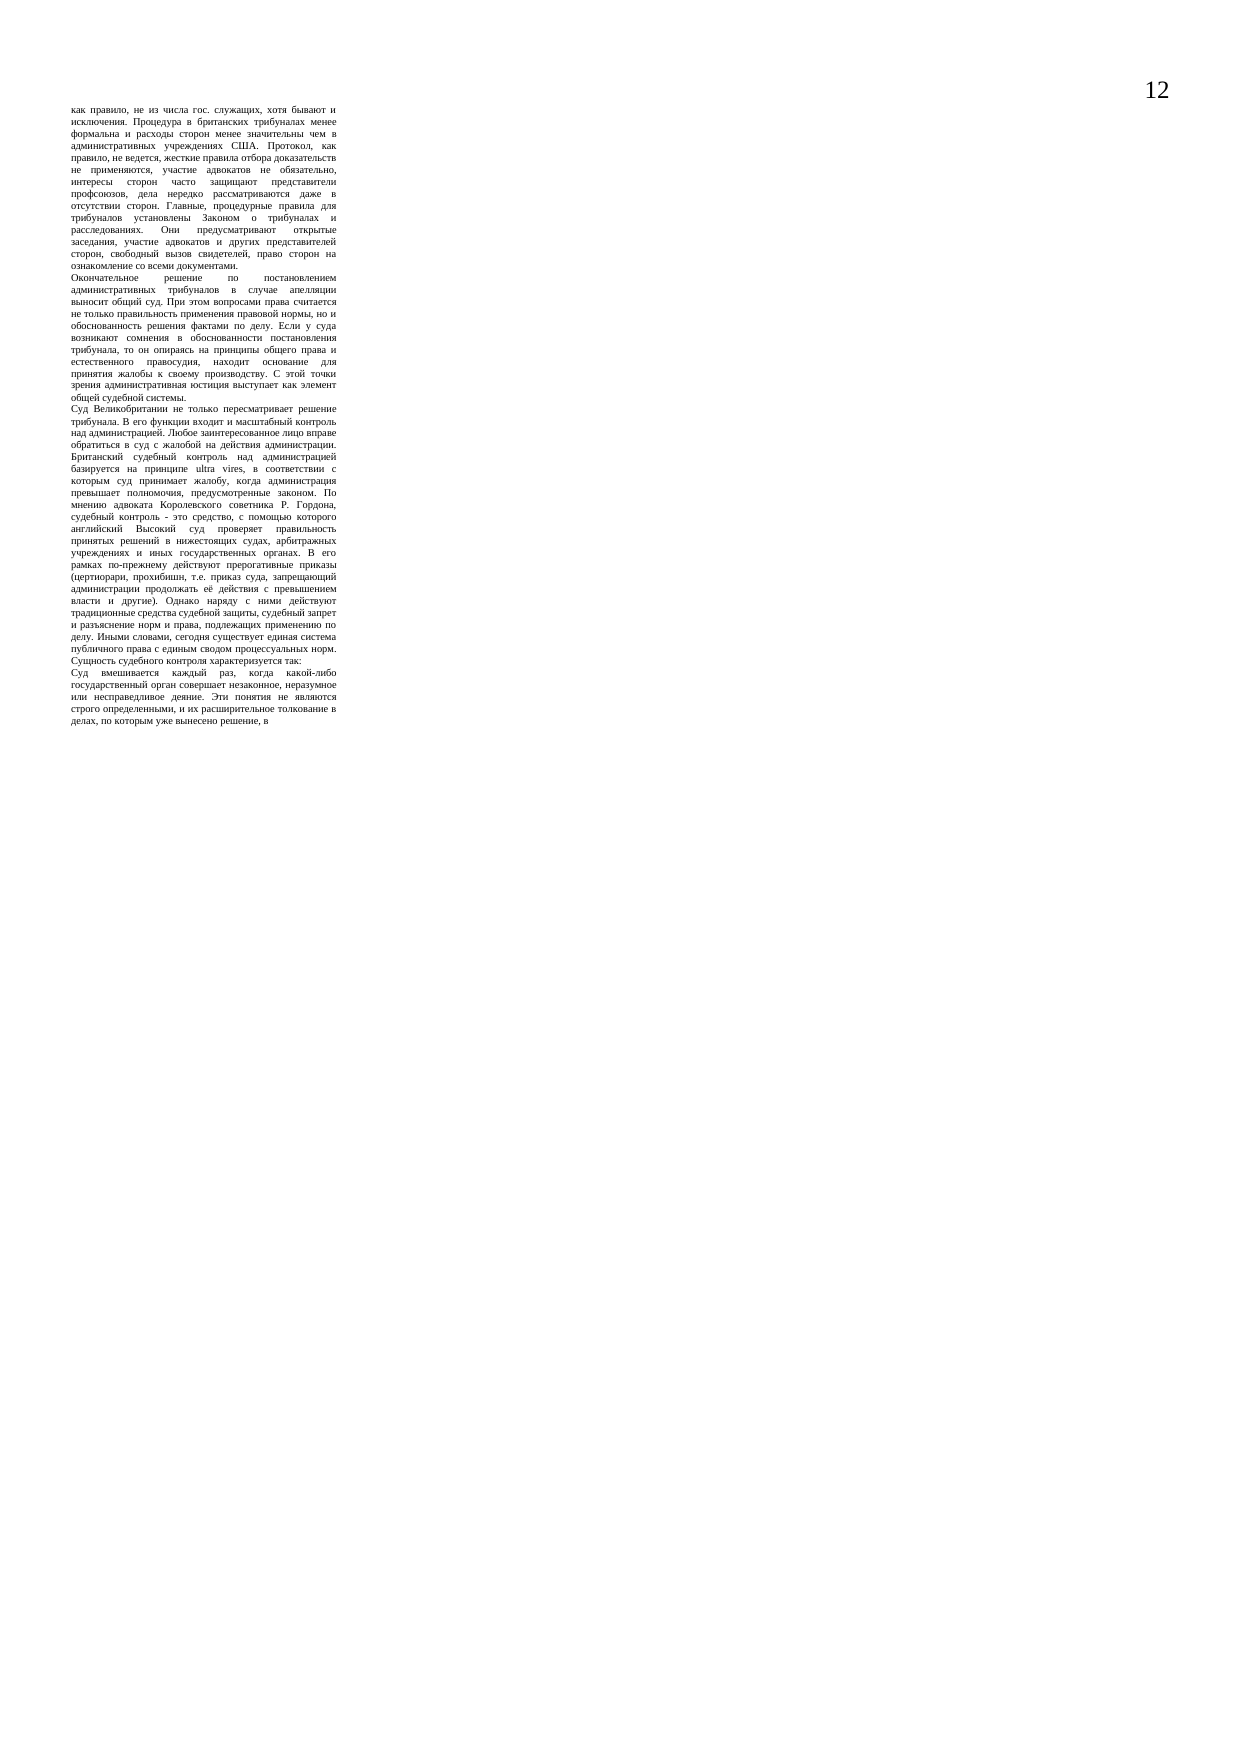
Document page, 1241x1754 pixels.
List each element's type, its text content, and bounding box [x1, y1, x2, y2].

text Суд Великобритании не только пересматривает решение трибунала. В его функции входит и масштабный контроль над администрацией. Любое заинтересованное лицо вправе обратиться в суд с жалобой на действия администрации. Британский судебный контроль над администрацией базируется на принципе ultra vires, в соответствии с которым суд принимает жалобу, когда администрация превышает полномочия, предусмотренные законом. По мнению адвоката Королевского советника Р. Гордона, судебный контроль - это средство, с помощью которого английский Высокий суд проверяет правильность принятых решений в нижестоящих судах, арбитражных учреждениях и иных государственных органах. В его рамках по-прежнему действуют прерогативные приказы (цертиорари, прохибишн, т.е. приказ суда, запрещающий администрации продолжать её действия с превышением власти и другие). Однако наряду с ними действуют традиционные средства судебной защиты, судебный запрет и разъяснение норм и права, подлежащих применению по делу. Иными словами, сегодня существует единая система публичного права с единым сводом процессуальных норм. Сущность судебного контроля характеризуется так: [71, 403, 337, 667]
text Суд вмешивается каждый раз, когда какой-либо государственный орган совершает незаконное, неразумное или несправедливое деяние. Эти понятия не являются строго определенными, и их расширительное толкование в делах, по которым уже вынесено решение, в [71, 667, 337, 727]
text Окончательное решение по постановлением административных трибуналов в случае апелляции выносит общий суд. При этом вопросами права считается не только правильность применения правовой нормы, но и обоснованность решения фактами по делу. Если у суда возникают сомнения в обоснованности постановления трибунала, то он опираясь на принципы общего права и естественного правосудия, находит основание для принятия жалобы к своему производству. С этой точки зрения административная юстиция выступает как элемент общей судебной системы. [71, 271, 337, 403]
